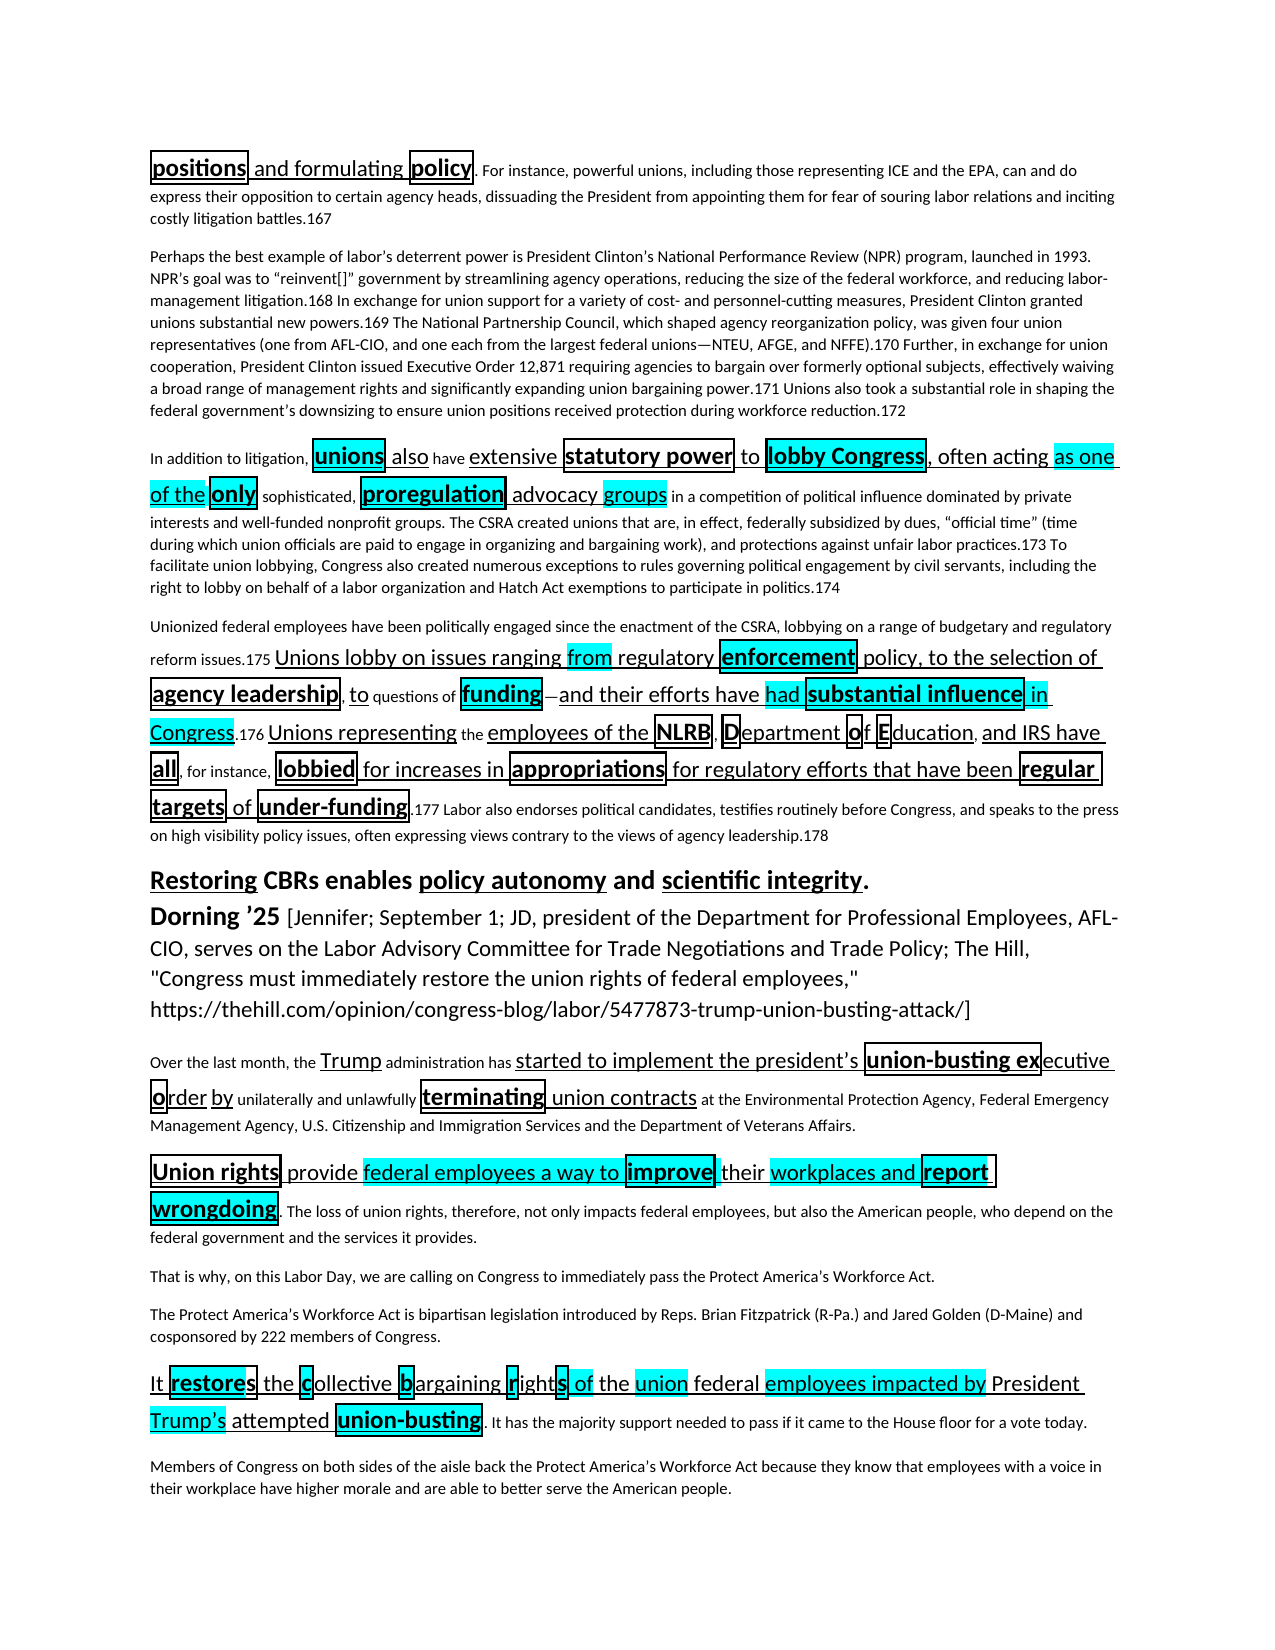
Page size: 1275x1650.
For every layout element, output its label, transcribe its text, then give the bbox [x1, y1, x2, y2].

text It restores the collective bargaining rights of the union federal employees impacted by President Trump’s attempted union-busting. It has the majority support needed to pass if it came to the House floor for a vote today. [150, 1365, 1125, 1437]
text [150, 150, 1125, 228]
text Perhaps the best example of labor’s deterrent power is President Clinton’s National Performance Review (NPR) program, launched in 1993. NPR’s goal was to “reinvent[]” government by streamlining agency operations, reducing the size of the federal workforce, and reducing labor-management litigation.168 In exchange for union support for a variety of cost- and personnel-cutting measures, President Clinton granted unions substantial new powers.169 The National Partnership Council, which shaped agency reorganization policy, was given four union representatives (one from AFL-CIO, and one each from the largest federal unions—NTEU, AFGE, and NFFE).170 Further, in exchange for union cooperation, President Clinton issued Executive Order 12,871 requiring agencies to bargain over formerly optional subjects, effectively waiving a broad range of management rights and significantly expanding union bargaining power.171 Unions also took a substantial role in shaping the federal government’s downsizing to ensure union positions received protection during workforce reduction.172 [150, 247, 1125, 420]
text Union rights provide federal employees a way to improve their workplaces and report wrongdoing. The loss of union rights, therefore, not only impacts federal employees, but also the American people, who depend on the federal government and the services it provides. [150, 1154, 1125, 1248]
text Members of Congress on both sides of the aisle back the Protect America’s Workforce Act because they know that employees with a voice in their workplace have higher morale and are able to better serve the American people. [150, 1456, 1125, 1499]
text Over the last month, the Trump administration has started to implement the president’s union-busting executive order by unilaterally and unlawfully terminating union contracts at the Environmental Protection Agency, Federal Emergency Management Agency, U.S. Citizenship and Immigration Services and the Department of Veterans Affairs. [150, 1042, 1125, 1136]
text Dorning ’25 [Jennifer; September 1; JD, president of the Department for Professional Employees, AFL-CIO, serves on the Labor Advisory Committee for Trade Negotiations and Trade Policy; The Hill, "Congress must immediately restore the union rights of federal employees," https://thehill.com/opinion/congress-blog/labor/5477873-trump-union-busting-attack/] [150, 899, 1125, 1023]
text Unionized federal employees have been politically engaged since the enactment of the CSRA, lobbying on a range of budgetary and regulatory reform issues.175 Unions lobby on issues ranging from regulatory enforcement policy, to the selection of agency leadership, to questions of funding—and their efforts have had substantial influence in Congress.176 Unions representing the employees of the NLRB, Department of Education, and IRS have all, for instance, lobbied for increases in appropriations for regulatory efforts that have been regular targets of under-funding.177 Labor also endorses political candidates, testifies routinely before Congress, and speaks to the press on high visibility policy issues, often expressing views contrary to the views of agency leadership.178 [150, 616, 1125, 845]
text In addition to litigation, unions also have extensive statutory power to lobby Congress, often acting as one of the only sophisticated, proregulation advocacy groups in a competition of political influence dominated by private interests and well-funded nonprofit groups. The CSRA created unions that are, in effect, federally subsidized by dues, “official time” (time during which union officials are paid to engage in organizing and bargaining work), and protections against unfair labor practices.173 To facilitate union lobbying, Congress also created numerous exceptions to rules governing political engagement by civil servants, including the right to lobby on behalf of a labor organization and Hatch Act exemptions to participate in politics.174 [150, 438, 1125, 598]
text That is why, on this Labor Day, we are calling on Congress to immediately pass the Protect America’s Workforce Act. [150, 1266, 1125, 1286]
text The Protect America’s Workforce Act is bipartisan legislation introduced by Reps. Brian Fitzpatrick (R-Pa.) and Jared Golden (D-Maine) and cosponsored by 222 members of Congress. [150, 1304, 1125, 1347]
subtitle Restoring CBRs enables policy autonomy and scientific integrity. [150, 863, 1125, 897]
